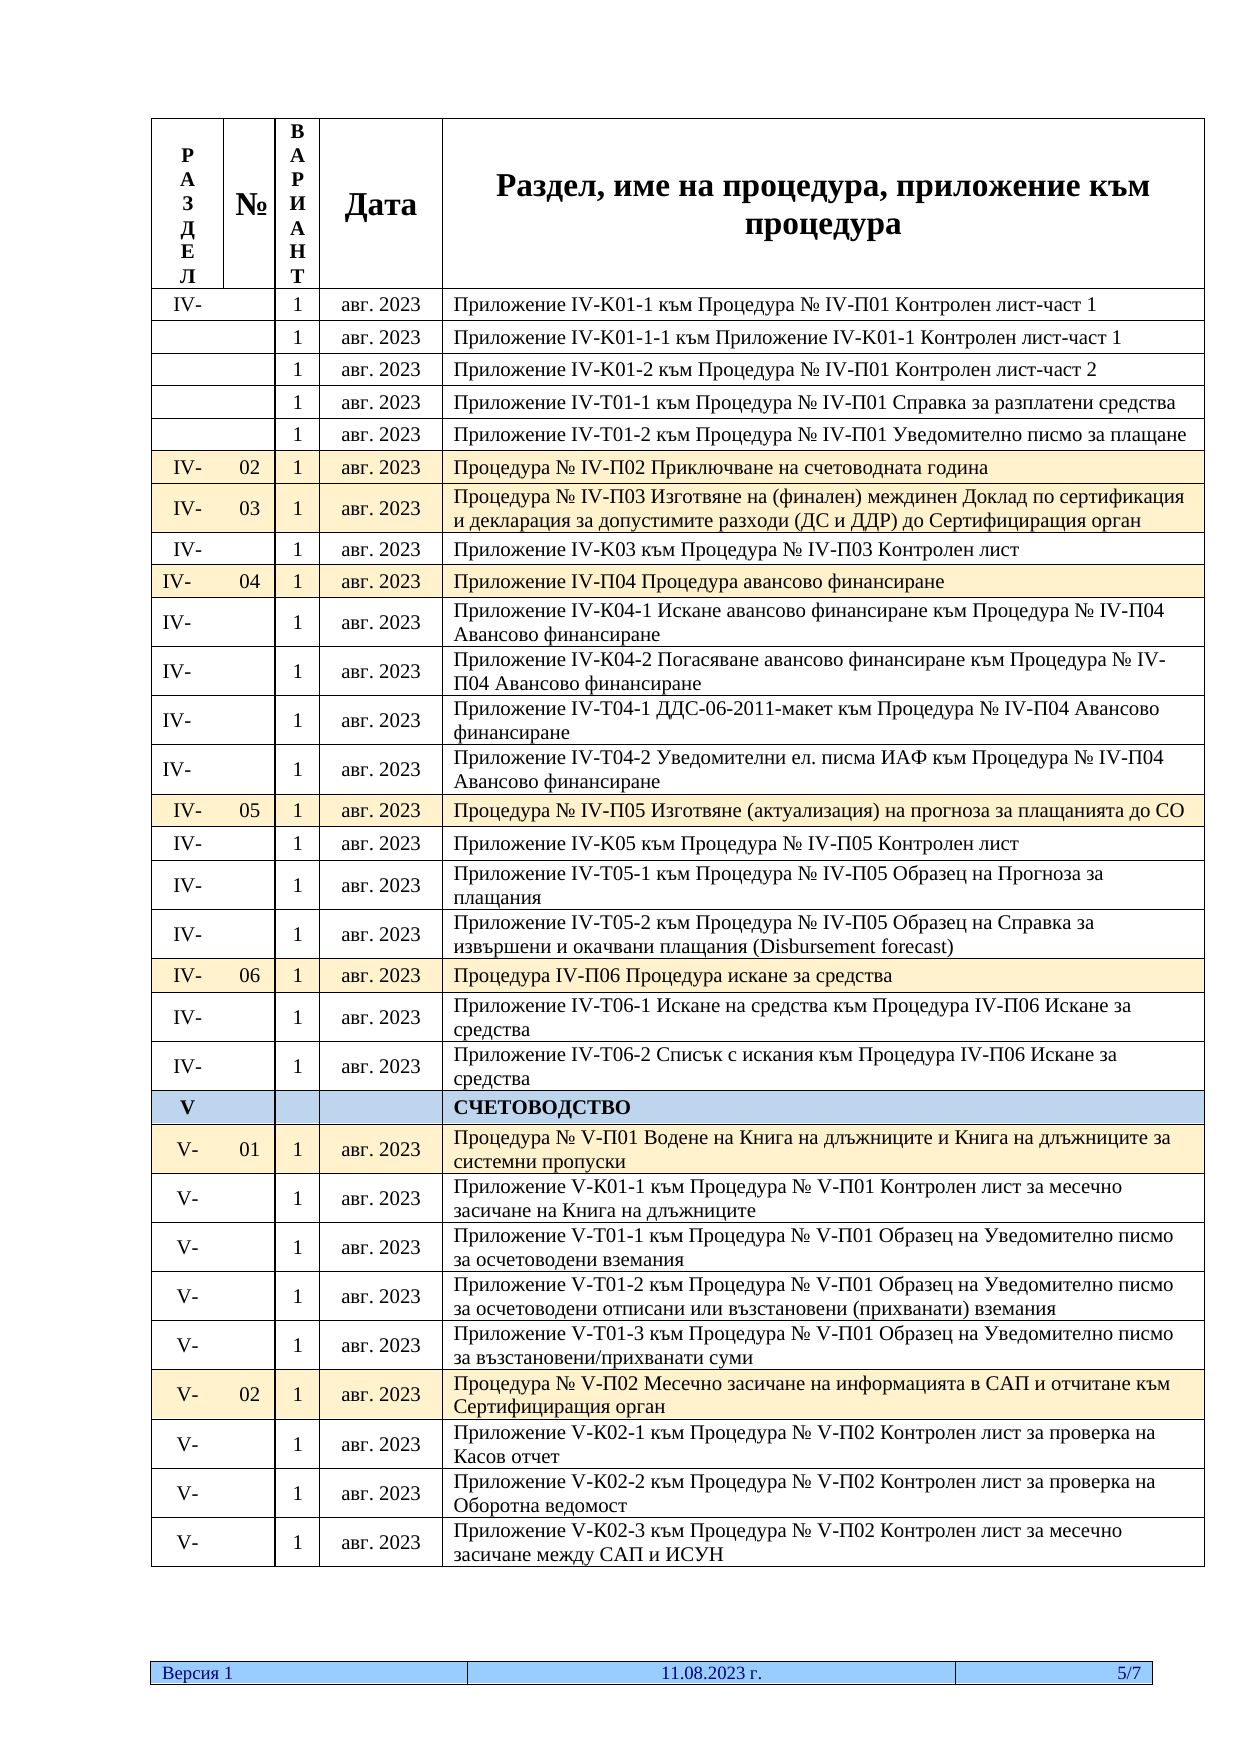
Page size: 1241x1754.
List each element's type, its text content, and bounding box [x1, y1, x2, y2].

table_cell авг. 2023 [320, 1223, 442, 1271]
table_cell IV- [152, 1042, 224, 1090]
table_cell 1 [276, 354, 319, 385]
table_cell 1 [276, 1518, 319, 1566]
table_cell [224, 1469, 274, 1517]
table_cell 1 [276, 419, 319, 450]
table_cell IV- [152, 484, 224, 532]
table_cell [152, 321, 224, 353]
table_cell 1 [276, 959, 319, 992]
table_cell V- [152, 1420, 224, 1468]
table_cell [320, 1091, 442, 1123]
table_header Р А З Д Е Л [152, 119, 223, 288]
table_cell [276, 1091, 319, 1123]
table_cell [224, 1272, 274, 1320]
table_cell Приложение V-К01-1 към Процедура № V-П01 Контролен лист за месечно засичане на Книга на длъжниците [443, 1174, 1204, 1222]
table_cell V- [152, 1469, 224, 1517]
table_cell Приложение IV-T01-2 към Процедура № IV-П01 Уведомително писмо за плащане [443, 419, 1204, 450]
table_cell авг. 2023 [320, 1518, 442, 1566]
table_cell IV- [152, 993, 224, 1041]
table_cell авг. 2023 [320, 533, 442, 564]
table_cell [224, 321, 274, 353]
table_cell [224, 647, 274, 695]
table_cell Процедура № V-П01 Водене на Книга на длъжниците и Книга на длъжниците за системни пропуски [443, 1125, 1204, 1173]
table_cell Приложение V-К02-3 към Процедура № V-П02 Контролен лист за месечно засичане между САП и ИСУН [443, 1518, 1204, 1566]
table_cell 02 [224, 1370, 274, 1418]
table_cell 1 [276, 451, 319, 483]
table_cell IV- [152, 827, 224, 859]
table_cell V- [152, 1370, 224, 1418]
table_cell 1 [276, 1370, 319, 1418]
table_cell 1 [276, 1272, 319, 1320]
table_cell [224, 533, 274, 564]
table_cell Приложение IV-T05-1 към Процедура № IV-П05 Образец на Прогноза за плащания [443, 861, 1204, 909]
table_cell IV- [152, 795, 224, 826]
table_cell [224, 1042, 274, 1090]
table_cell [224, 1518, 274, 1566]
table_cell [152, 386, 224, 418]
table_cell авг. 2023 [320, 484, 442, 532]
table_cell Приложение V-К02-1 към Процедура № V-П02 Контролен лист за проверка на Касов отчет [443, 1420, 1204, 1468]
table_header ВАРИАНТ [276, 119, 319, 288]
table_cell 1 [276, 1223, 319, 1271]
table_cell авг. 2023 [320, 1042, 442, 1090]
table_cell V- [152, 1272, 224, 1320]
table_cell [224, 419, 274, 450]
table_cell 1 [276, 745, 319, 793]
table_cell авг. 2023 [320, 696, 442, 744]
table_cell Приложение IV-K05 към Процедура № IV-П05 Контролен лист [443, 827, 1204, 859]
table_cell IV- [152, 647, 224, 695]
table_cell Приложение IV-K03 към Процедура № IV-П03 Контролен лист [443, 533, 1204, 564]
table_cell 1 [276, 993, 319, 1041]
table_cell V [152, 1091, 224, 1123]
table_cell IV- [152, 861, 224, 909]
table_cell Приложение IV-T04-2 Уведомителни ел. писма ИАФ към Процедура № IV-П04 Авансово финансиране [443, 745, 1204, 793]
table_cell [224, 354, 274, 385]
table_cell IV- [152, 745, 224, 793]
table_cell 1 [276, 386, 319, 418]
table_cell [224, 386, 274, 418]
table_header № [224, 119, 274, 288]
table_cell Приложение V-T01-3 към Процедура № V-П01 Образец на Уведомително писмо за възстановени/прихванати суми [443, 1321, 1204, 1369]
table_cell 1 [276, 910, 319, 958]
table_cell V- [152, 1125, 224, 1173]
table_cell авг. 2023 [320, 1174, 442, 1222]
table_cell [224, 1174, 274, 1222]
table_cell [224, 696, 274, 744]
table_header Дата [320, 119, 442, 288]
table_cell [224, 993, 274, 1041]
table_cell Приложение V-T01-1 към Процедура № V-П01 Образец на Уведомително писмо за осчетоводени вземания [443, 1223, 1204, 1271]
table_cell [224, 289, 274, 320]
table_cell [224, 745, 274, 793]
table_cell V- [152, 1321, 224, 1369]
table_cell Приложение IV-T05-2 към Процедура № IV-П05 Образец на Справка за извършени и окачвани плащания (Disbursement forecast) [443, 910, 1204, 958]
table_header Раздел, име на процедура, приложение към процедура [443, 119, 1204, 288]
table_cell [152, 354, 224, 385]
table_cell IV- [152, 696, 224, 744]
table_cell 1 [276, 1469, 319, 1517]
table_cell 06 [224, 959, 274, 992]
table_cell авг. 2023 [320, 354, 442, 385]
table_cell 1 [276, 1174, 319, 1222]
table_cell 01 [224, 1125, 274, 1173]
table_cell Приложение IV-K01-1 към Процедура № IV-П01 Контролен лист-част 1 [443, 289, 1204, 320]
table_cell 1 [276, 1125, 319, 1173]
table_cell авг. 2023 [320, 827, 442, 859]
table_cell 1 [276, 1321, 319, 1369]
table_cell Приложение IV-К04-1 Искане авансово финансиране към Процедура № IV-П04 Авансово финансиране [443, 598, 1204, 646]
table_cell 1 [276, 1420, 319, 1468]
table_cell Процедура № IV-П02 Приключване на счетоводната година [443, 451, 1204, 483]
table_cell IV- [152, 289, 224, 320]
table_cell IV- [152, 533, 224, 564]
table_cell авг. 2023 [320, 959, 442, 992]
table_cell авг. 2023 [320, 1125, 442, 1173]
table_cell 1 [276, 484, 319, 532]
table_cell IV- [152, 451, 224, 483]
table_cell IV- [152, 959, 224, 992]
table_cell [224, 827, 274, 859]
table_cell 1 [276, 861, 319, 909]
table_cell 02 [224, 451, 274, 483]
table_cell авг. 2023 [320, 1469, 442, 1517]
table_cell 1 [276, 289, 319, 320]
table_cell [152, 419, 224, 450]
table_cell 1 [276, 827, 319, 859]
table_cell V- [152, 1518, 224, 1566]
table_cell 05 [224, 795, 274, 826]
table_cell авг. 2023 [320, 745, 442, 793]
table_cell V- [152, 1223, 224, 1271]
table_cell авг. 2023 [320, 289, 442, 320]
table_cell Приложение IV-T01-1 към Процедура № IV-П01 Справка за разплатени средства [443, 386, 1204, 418]
table_cell авг. 2023 [320, 910, 442, 958]
table_cell [224, 1420, 274, 1468]
table_cell IV- [152, 565, 224, 597]
table_cell 1 [276, 533, 319, 564]
table_cell Приложение IV-K01-2 към Процедура № IV-П01 Контролен лист-част 2 [443, 354, 1204, 385]
table_cell 03 [224, 484, 274, 532]
table_cell Приложение IV-К04-2 Погасяване авансово финансиране към Процедура № IV-П04 Авансово финансиране [443, 647, 1204, 695]
table_cell Приложение V-К02-2 към Процедура № V-П02 Контролен лист за проверка на Оборотна ведомост [443, 1469, 1204, 1517]
table_cell 1 [276, 795, 319, 826]
table_cell авг. 2023 [320, 1272, 442, 1320]
table_cell 1 [276, 598, 319, 646]
table_cell авг. 2023 [320, 795, 442, 826]
table_cell 04 [224, 565, 274, 597]
table_cell [224, 861, 274, 909]
table_cell 1 [276, 1042, 319, 1090]
table_cell 1 [276, 696, 319, 744]
table_cell Процедура № V-П02 Месечно засичане на информацията в САП и отчитане към Сертифициращия орган [443, 1370, 1204, 1418]
table_cell авг. 2023 [320, 1370, 442, 1418]
table_cell Процедура IV-П06 Процедура искане за средства [443, 959, 1204, 992]
table_cell авг. 2023 [320, 647, 442, 695]
table_cell Приложение IV-K01-1-1 към Приложение IV-K01-1 Контролен лист-част 1 [443, 321, 1204, 353]
table_cell Приложение V-T01-2 към Процедура № V-П01 Образец на Уведомително писмо за осчетоводени отписани или възстановени (прихванати) вземания [443, 1272, 1204, 1320]
table_cell [224, 598, 274, 646]
table_cell Приложение IV-Т06-1 Искане на средства към Процедура IV-П06 Искане за средства [443, 993, 1204, 1041]
table_cell авг. 2023 [320, 1321, 442, 1369]
table_cell 1 [276, 565, 319, 597]
table_cell [224, 1091, 274, 1123]
table_cell Приложение IV-Т06-2 Списък с искания към Процедура IV-П06 Искане за средства [443, 1042, 1204, 1090]
table_cell авг. 2023 [320, 321, 442, 353]
table_cell Приложение IV-П04 Процедура авансово финансиране [443, 565, 1204, 597]
table_cell авг. 2023 [320, 386, 442, 418]
table_cell авг. 2023 [320, 598, 442, 646]
table_cell Приложение IV-T04-1 ДДС-06-2011-макет към Процедура № IV-П04 Авансово финансиране [443, 696, 1204, 744]
table_cell СЧЕТОВОДСТВО [443, 1091, 1204, 1123]
table_cell Процедура № IV-П05 Изготвяне (актуализация) на прогноза за плащанията до СО [443, 795, 1204, 826]
table_cell авг. 2023 [320, 565, 442, 597]
table_cell 1 [276, 647, 319, 695]
table_cell авг. 2023 [320, 451, 442, 483]
table_cell Процедура № IV-П03 Изготвяне на (финален) междинен Доклад по сертификация и декларация за допустимите разходи (ДС и ДДР) до Сертифициращия орган [443, 484, 1204, 532]
table_cell IV- [152, 910, 224, 958]
table_cell V- [152, 1174, 224, 1222]
table_cell авг. 2023 [320, 861, 442, 909]
table_cell 1 [276, 321, 319, 353]
table_cell [224, 910, 274, 958]
table_cell [224, 1223, 274, 1271]
table_cell авг. 2023 [320, 993, 442, 1041]
table_cell авг. 2023 [320, 419, 442, 450]
table_cell [224, 1321, 274, 1369]
table_cell авг. 2023 [320, 1420, 442, 1468]
table_cell IV- [152, 598, 224, 646]
